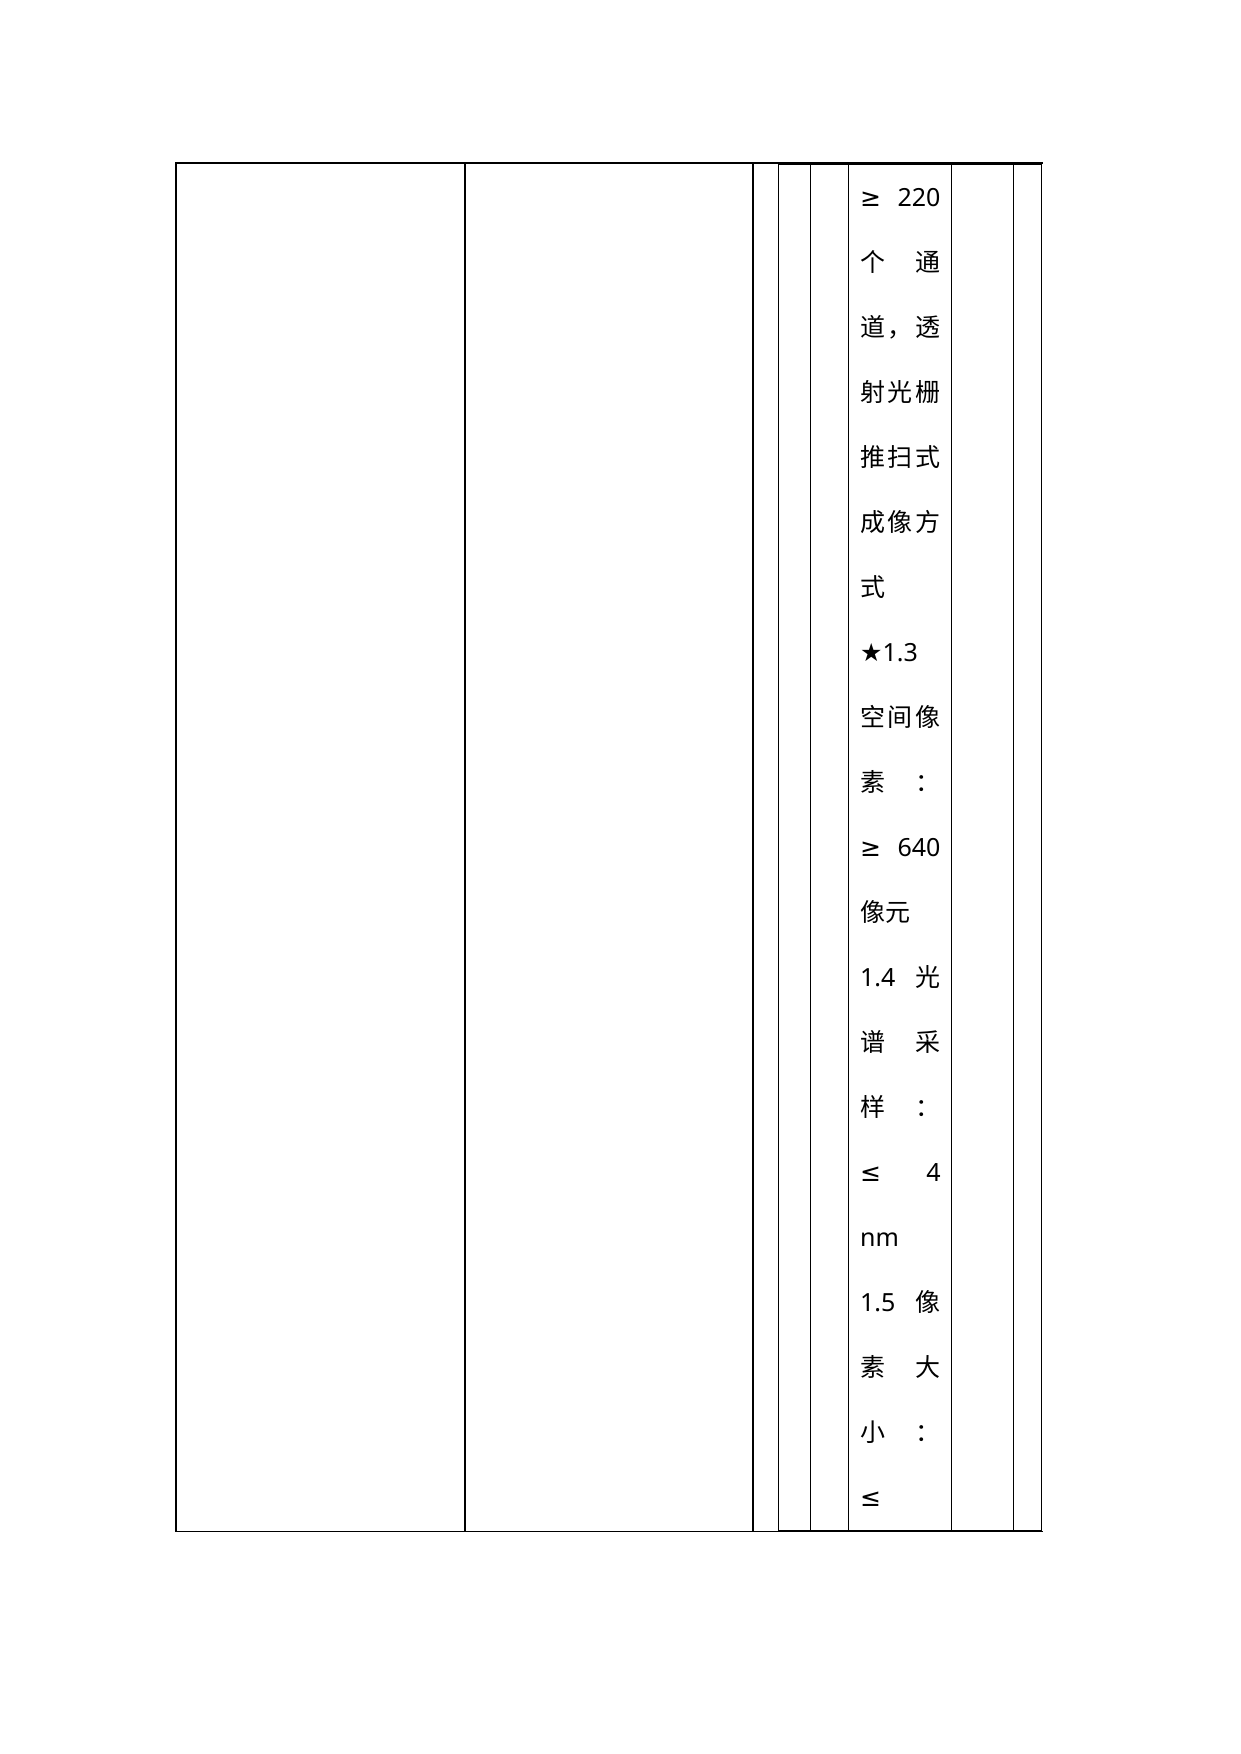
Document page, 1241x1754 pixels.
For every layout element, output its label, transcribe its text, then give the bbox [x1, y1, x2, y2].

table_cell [811, 165, 848, 1530]
table_cell 1 [466, 164, 752, 1531]
table_cell [177, 164, 464, 1531]
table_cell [1014, 165, 1041, 1530]
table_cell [952, 165, 1013, 1530]
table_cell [849, 165, 951, 1530]
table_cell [754, 164, 778, 1531]
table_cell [779, 165, 810, 1530]
